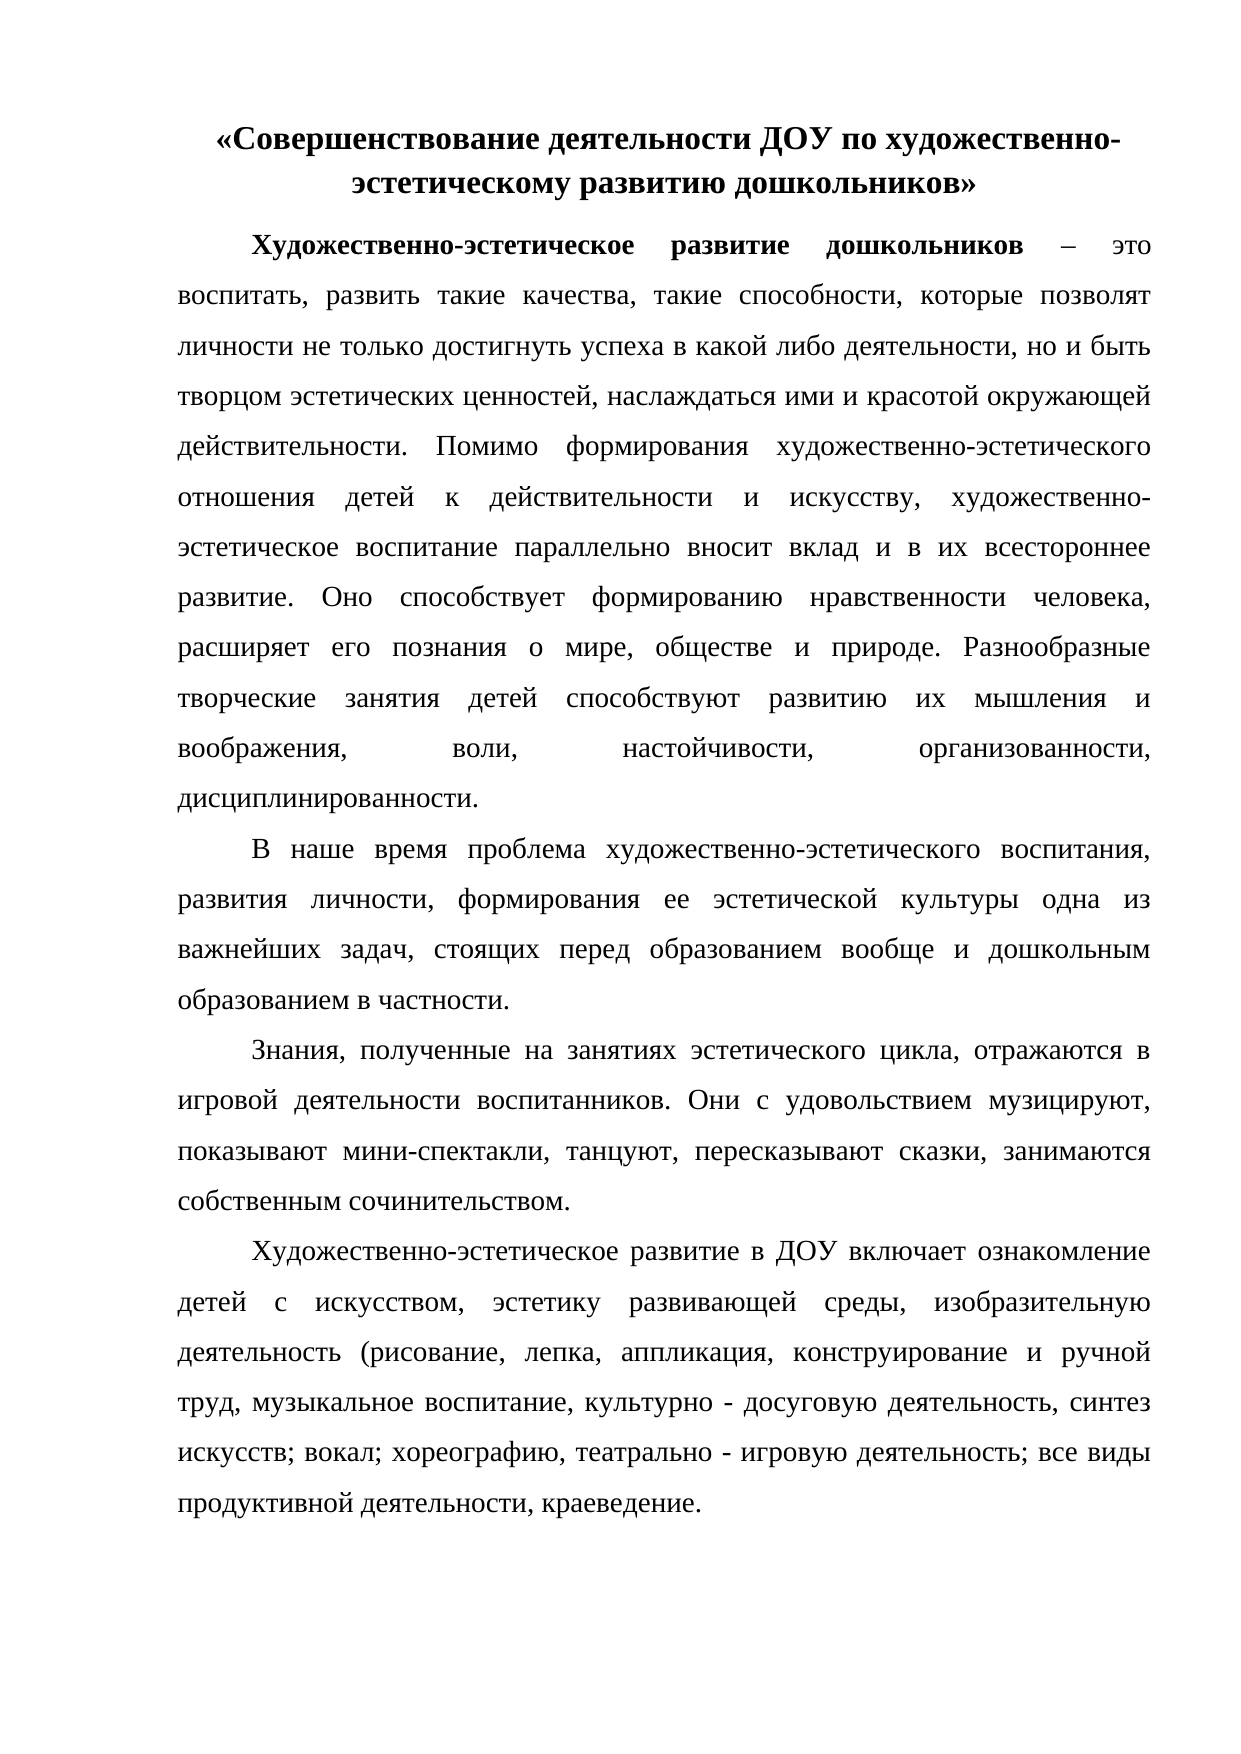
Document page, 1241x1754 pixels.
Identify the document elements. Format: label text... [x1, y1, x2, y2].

text В наше время проблема художественно-эстетического воспитания, развития личности, формирования ее эстетической культуры одна из важнейших задач, стоящих перед образованием вообще и дошкольным образованием в частности. [177, 831, 1152, 1015]
text «Совершенствование деятельности ДОУ по художественно-эстетическому развитию дошкольников» [177, 118, 1152, 201]
text Художественно-эстетическое развитие дошкольников – это воспитать, развить такие качества, такие способности, которые позволят личности не только достигнуть успеха в какой либо деятельности, но и быть творцом эстетических ценностей, наслаждаться ими и красотой окружающей действительности. Помимо формирования художественно-эстетического отношения детей к действительности и искусству, художественно-эстетическое воспитание параллельно вносит вклад и в их всестороннее развитие. Оно способствует формированию нравственности человека, расширяет его познания о мире, обществе и природе. Разнообразные творческие занятия детей способствуют развитию их мышления и воображения, воли, настойчивости, организованности, дисциплинированности. [177, 227, 1152, 814]
text Художественно-эстетическое развитие в ДОУ включает ознакомление детей с искусством, эстетику развивающей среды, изобразительную деятельность (рисование, лепка, аппликация, конструирование и ручной труд, музыкальное воспитание, культурно - досуговую деятельность, синтез искусств; вокал; хореографию, театрально - игровую деятельность; все виды продуктивной деятельности, краеведение. [177, 1233, 1152, 1518]
text Знания, полученные на занятиях эстетического цикла, отражаются в игровой деятельности воспитанников. Они с удовольствием музицируют, показывают мини-спектакли, танцуют, пересказывают сказки, занимаются собственным сочинительством. [177, 1032, 1152, 1217]
